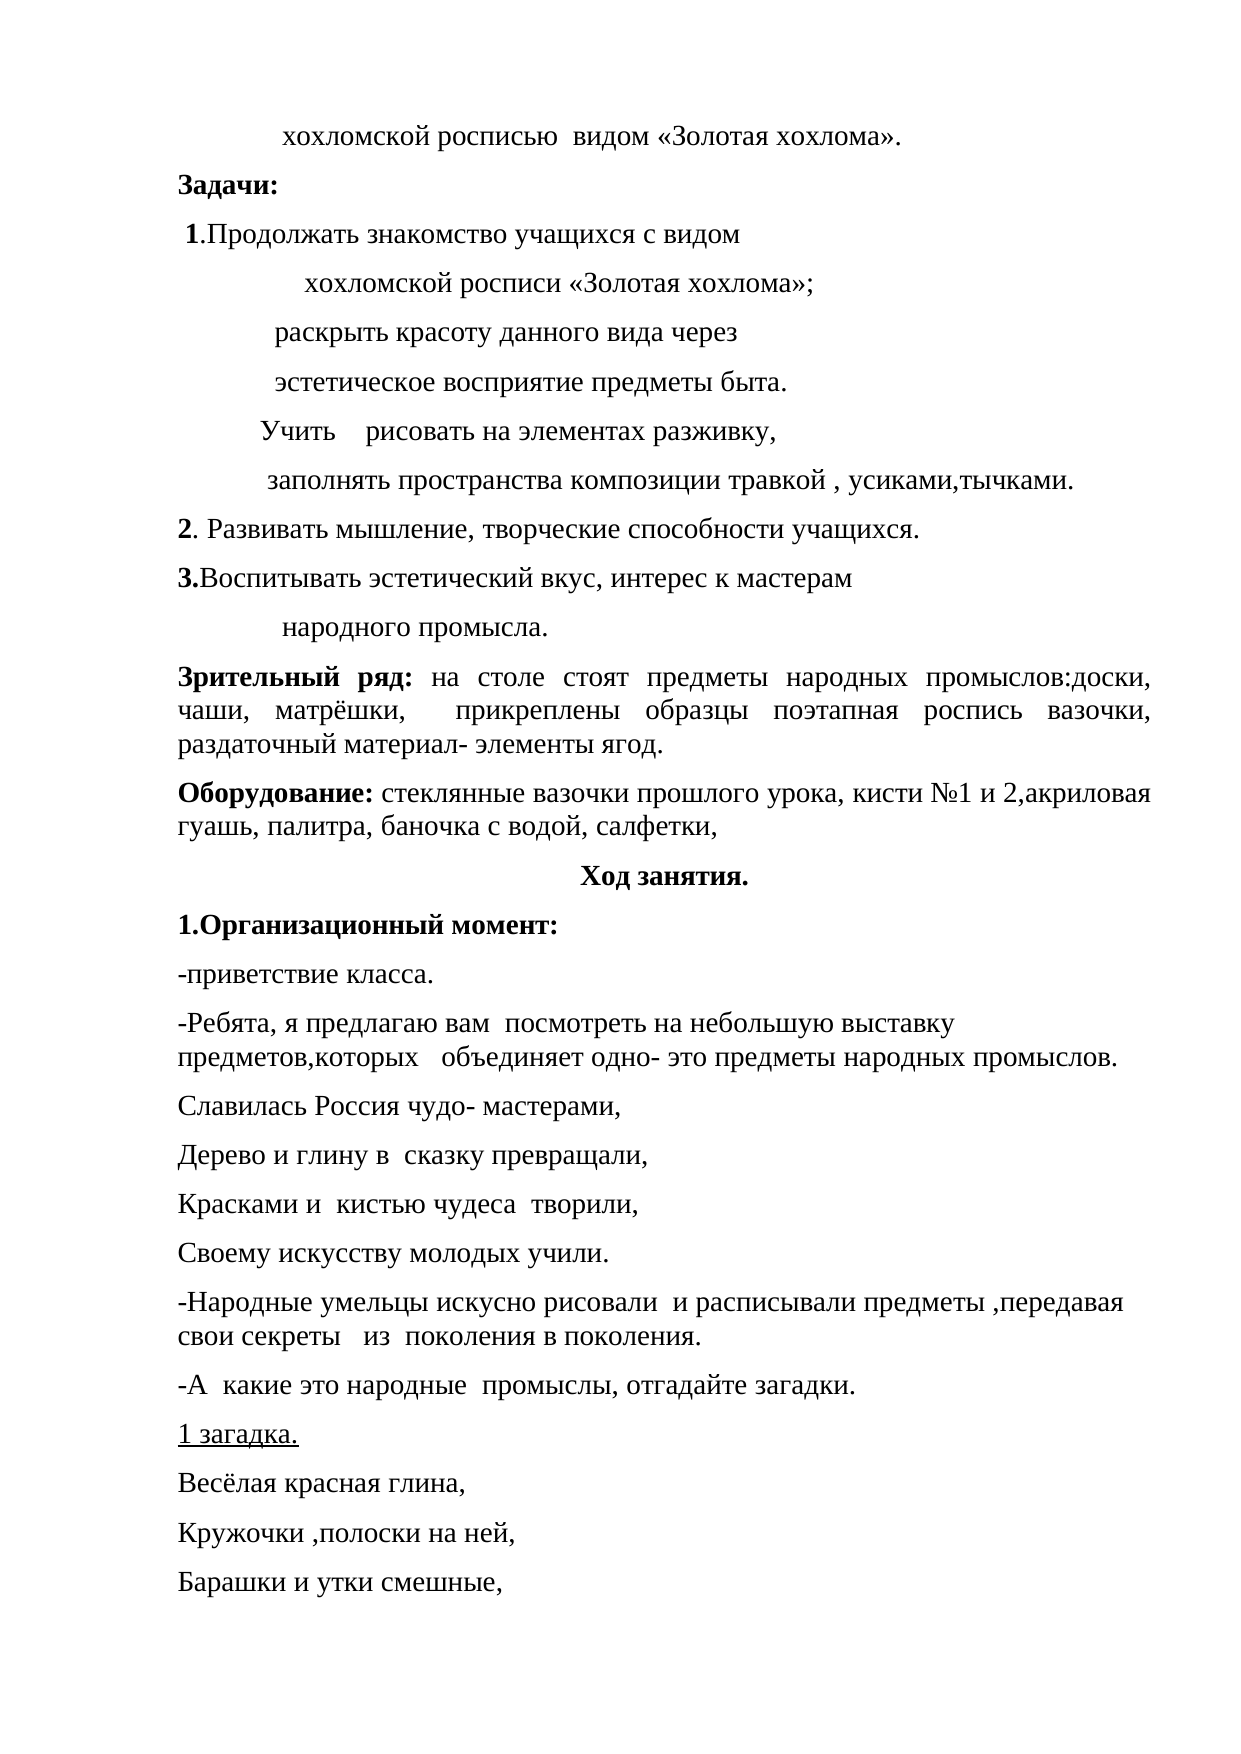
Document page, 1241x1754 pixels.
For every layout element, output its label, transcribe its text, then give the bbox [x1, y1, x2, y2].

text -приветствие класса. [177, 956, 1152, 990]
text Дерево и глину в сказку превращали, [177, 1137, 1152, 1171]
text 1.Продолжать знакомство учащихся с видом [177, 216, 1152, 250]
text Задачи: [177, 167, 1152, 201]
text 3.Воспитывать эстетический вкус, интерес к мастерам [177, 561, 1152, 594]
text эстетическое восприятие предметы быта. [177, 364, 1152, 397]
text Кружочки ,полоски на ней, [177, 1515, 1152, 1548]
text Зрительный ряд: на столе стоят предметы народных промыслов:доски, чаши, матрёшки, прикреплены образцы поэтапная роспись вазочки, раздаточный материал- элементы ягод. [177, 659, 1152, 759]
text хохломской росписью видом «Золотая хохлома». [177, 118, 1152, 152]
text 1.Организационный момент: [177, 907, 1152, 941]
text заполнять пространства композиции травкой , усиками,тычками. [177, 462, 1152, 496]
text Ход занятия. [177, 858, 1152, 891]
text -Ребята, я предлагаю вам посмотреть на небольшую выставку предметов,которых объединяет одно- это предметы народных промыслов. [177, 1005, 1152, 1072]
text -А какие это народные промыслы, отгадайте загадки. [177, 1367, 1152, 1401]
text 1 загадка. [177, 1417, 1152, 1450]
text Своему искусству молодых учили. [177, 1236, 1152, 1269]
text народного промысла. [177, 610, 1152, 643]
text хохломской росписи «Золотая хохлома»; [177, 266, 1152, 299]
text Учить рисовать на элементах разживку, [177, 413, 1152, 447]
text Весёлая красная глина, [177, 1466, 1152, 1499]
text 2. Развивать мышление, творческие способности учащихся. [177, 511, 1152, 545]
text раскрыть красоту данного вида через [177, 315, 1152, 348]
text Красками и кистью чудеса творили, [177, 1186, 1152, 1220]
text Оборудование: стеклянные вазочки прошлого урока, кисти №1 и 2,акриловая гуашь, палитра, баночка с водой, салфетки, [177, 775, 1152, 842]
text -Народные умельцы искусно рисовали и расписывали предметы ,передавая свои секреты из поколения в поколения. [177, 1285, 1152, 1352]
text Барашки и утки смешные, [177, 1564, 1152, 1598]
text Славилась Россия чудо- мастерами, [177, 1088, 1152, 1122]
